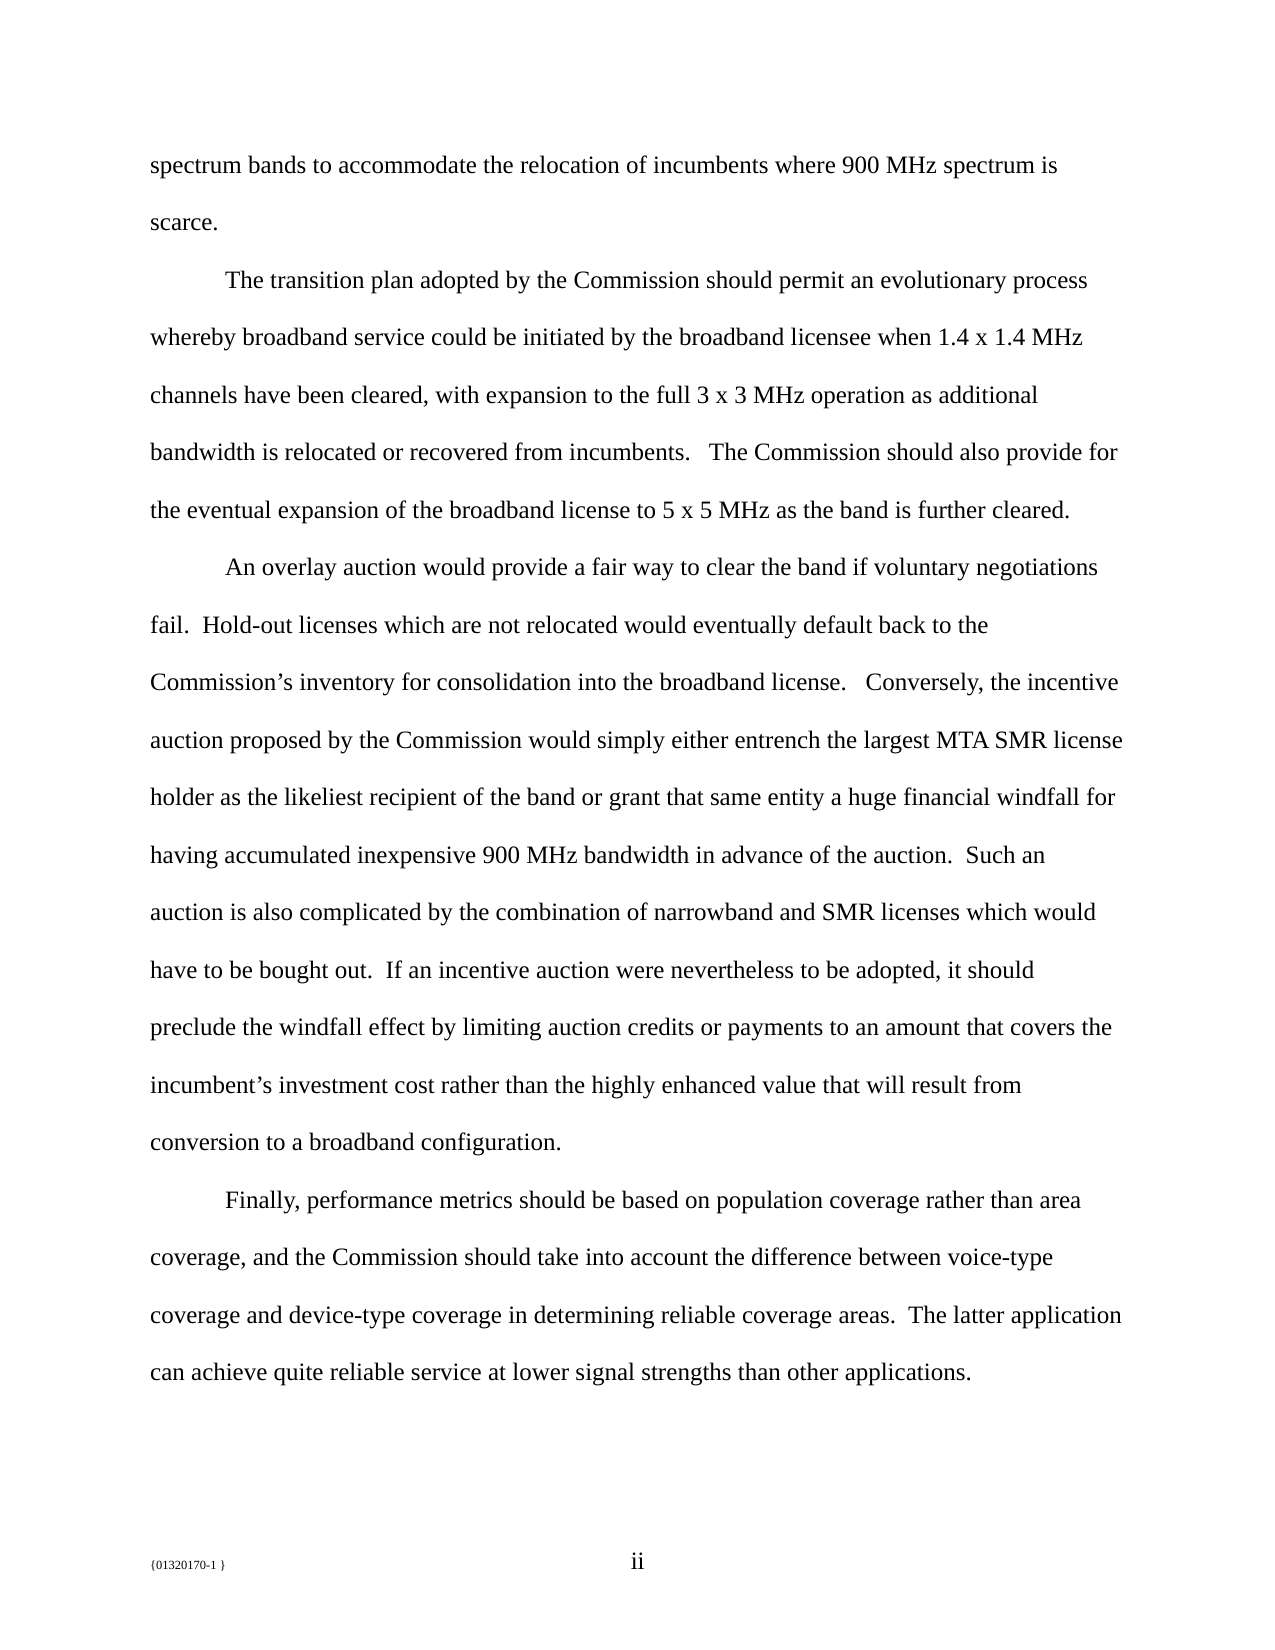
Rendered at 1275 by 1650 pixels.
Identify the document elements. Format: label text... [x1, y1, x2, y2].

text The transition plan adopted by the Commission should permit an evolutionary process whereby broadband service could be initiated by the broadband licensee when 1.4 x 1.4 MHz channels have been cleared, with expansion to the full 3 x 3 MHz operation as additional bandwidth is relocated or recovered from incumbents. The Commission should also provide for the eventual expansion of the broadband license to 5 x 5 MHz as the band is further cleared. [150, 265, 1125, 524]
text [150, 150, 1125, 236]
text Finally, performance metrics should be based on population coverage rather than area coverage, and the Commission should take into account the difference between voice-type coverage and device-type coverage in determining reliable coverage areas. The latter application can achieve quite reliable service at lower signal strengths than other applications. [150, 1185, 1125, 1386]
text An overlay auction would provide a fair way to clear the band if voluntary negotiations fail. Hold-out licenses which are not relocated would eventually default back to the Commission’s inventory for consolidation into the broadband license. Conversely, the incentive auction proposed by the Commission would simply either entrench the largest MTA SMR license holder as the likeliest recipient of the band or grant that same entity a huge financial windfall for having accumulated inexpensive 900 MHz bandwidth in advance of the auction. Such an auction is also complicated by the combination of narrowband and SMR licenses which would have to be bought out. If an incentive auction were nevertheless to be adopted, it should preclude the windfall effect by limiting auction credits or payments to an amount that covers the incumbent’s investment cost rather than the highly enhanced value that will result from conversion to a broadband configuration. [150, 552, 1125, 1156]
